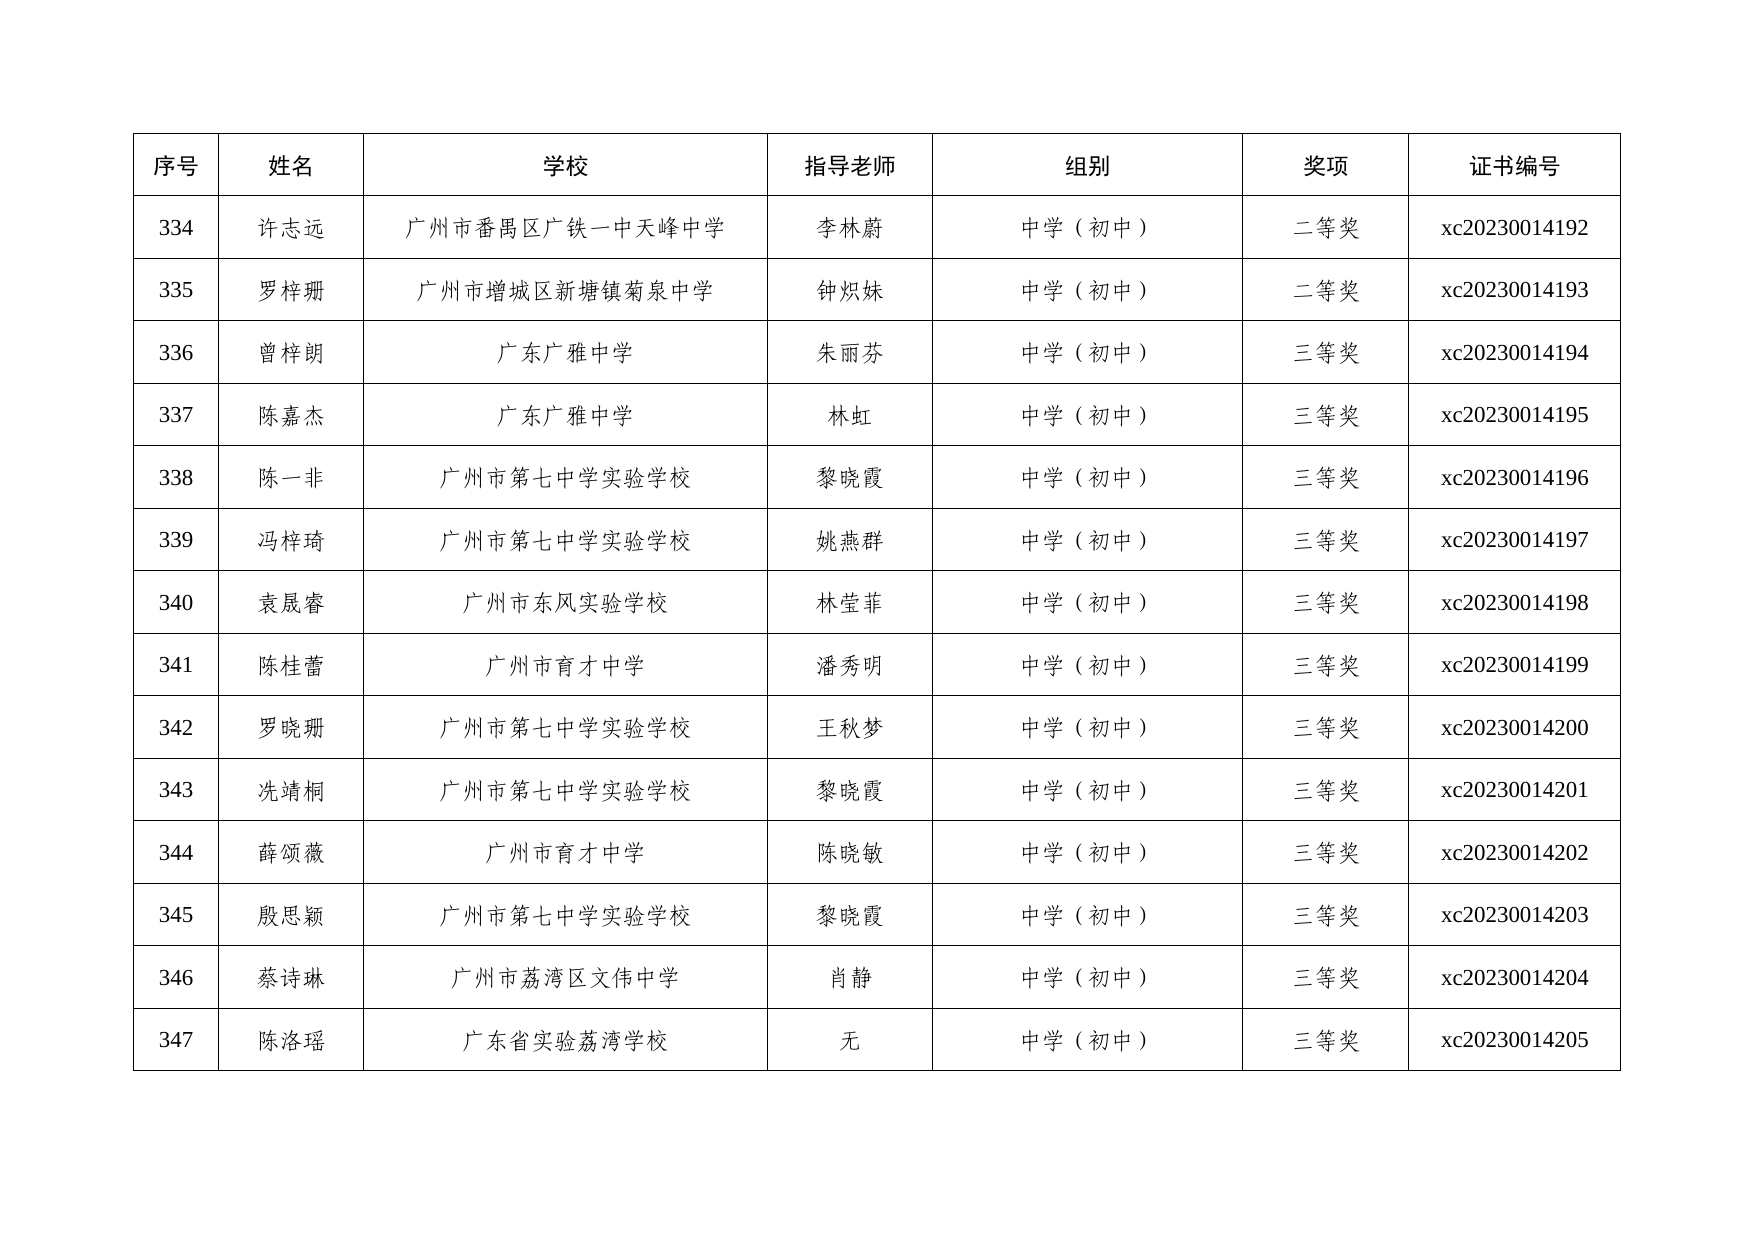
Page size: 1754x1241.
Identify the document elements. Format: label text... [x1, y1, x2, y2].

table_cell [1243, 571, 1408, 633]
table_cell 336 [134, 321, 218, 383]
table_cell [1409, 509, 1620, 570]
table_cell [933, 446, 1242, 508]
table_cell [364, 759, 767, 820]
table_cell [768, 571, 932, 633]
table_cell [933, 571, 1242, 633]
table_header 序号 [134, 134, 218, 195]
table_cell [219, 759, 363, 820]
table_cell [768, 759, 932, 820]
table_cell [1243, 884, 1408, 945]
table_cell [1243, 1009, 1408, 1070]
table_cell xc20230014192 [1409, 196, 1620, 258]
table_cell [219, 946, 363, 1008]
table_cell 罗梓珊 [219, 259, 363, 320]
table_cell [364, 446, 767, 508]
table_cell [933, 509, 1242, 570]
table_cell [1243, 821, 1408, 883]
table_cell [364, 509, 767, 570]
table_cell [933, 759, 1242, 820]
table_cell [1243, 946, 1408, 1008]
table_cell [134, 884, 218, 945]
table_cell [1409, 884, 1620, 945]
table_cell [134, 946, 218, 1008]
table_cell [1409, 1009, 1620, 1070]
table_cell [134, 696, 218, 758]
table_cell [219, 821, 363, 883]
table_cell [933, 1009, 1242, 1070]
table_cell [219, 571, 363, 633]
table_header 指导老师 [768, 134, 932, 195]
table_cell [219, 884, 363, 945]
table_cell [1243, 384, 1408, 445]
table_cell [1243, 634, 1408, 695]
table_cell 中学（初中） [933, 321, 1242, 383]
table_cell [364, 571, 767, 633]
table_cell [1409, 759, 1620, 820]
table_cell 曾梓朗 [219, 321, 363, 383]
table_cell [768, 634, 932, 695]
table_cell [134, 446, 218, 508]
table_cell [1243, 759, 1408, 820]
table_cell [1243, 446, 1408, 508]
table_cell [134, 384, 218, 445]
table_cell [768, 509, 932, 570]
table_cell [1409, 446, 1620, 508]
table_cell 广东广雅中学 [364, 321, 767, 383]
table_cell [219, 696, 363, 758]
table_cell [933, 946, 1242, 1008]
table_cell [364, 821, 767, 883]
table_cell 三等奖 [1243, 321, 1408, 383]
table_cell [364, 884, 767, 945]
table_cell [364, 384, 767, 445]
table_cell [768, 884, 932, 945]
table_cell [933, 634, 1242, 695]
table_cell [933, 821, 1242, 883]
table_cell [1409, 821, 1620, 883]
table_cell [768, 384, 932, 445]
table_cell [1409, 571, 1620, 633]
table_cell 二等奖 [1243, 196, 1408, 258]
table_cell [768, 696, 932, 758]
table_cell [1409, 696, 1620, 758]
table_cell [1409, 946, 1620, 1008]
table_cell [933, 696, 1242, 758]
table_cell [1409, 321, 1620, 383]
table_header 姓名 [219, 134, 363, 195]
table_cell 335 [134, 259, 218, 320]
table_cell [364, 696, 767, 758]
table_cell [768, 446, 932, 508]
table_cell 中学（初中） [933, 196, 1242, 258]
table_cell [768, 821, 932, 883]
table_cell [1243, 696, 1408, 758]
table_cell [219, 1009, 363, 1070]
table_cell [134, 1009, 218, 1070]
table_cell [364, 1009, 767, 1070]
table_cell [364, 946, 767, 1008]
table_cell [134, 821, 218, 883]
table_cell 许志远 [219, 196, 363, 258]
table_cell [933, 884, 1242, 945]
table_cell 钟炽妹 [768, 259, 932, 320]
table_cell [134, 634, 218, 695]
table_cell xc20230014193 [1409, 259, 1620, 320]
table_cell 李林蔚 [768, 196, 932, 258]
table_header 组别 [933, 134, 1242, 195]
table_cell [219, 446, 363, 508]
table_header 证书编号 [1409, 134, 1620, 195]
table_cell 二等奖 [1243, 259, 1408, 320]
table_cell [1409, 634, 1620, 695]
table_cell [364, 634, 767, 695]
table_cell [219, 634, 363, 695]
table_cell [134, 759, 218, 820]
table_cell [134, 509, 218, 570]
table_cell 朱丽芬 [768, 321, 932, 383]
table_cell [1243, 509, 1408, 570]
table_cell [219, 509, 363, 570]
table_header 学校 [364, 134, 767, 195]
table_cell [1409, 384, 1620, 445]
table_cell 广州市增城区新塘镇菊泉中学 [364, 259, 767, 320]
table_cell 334 [134, 196, 218, 258]
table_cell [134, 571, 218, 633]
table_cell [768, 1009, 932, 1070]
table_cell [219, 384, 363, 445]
table_header 奖项 [1243, 134, 1408, 195]
table_cell 广州市番禺区广铁一中天峰中学 [364, 196, 767, 258]
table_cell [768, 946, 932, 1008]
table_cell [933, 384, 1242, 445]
table_cell 中学（初中） [933, 259, 1242, 320]
